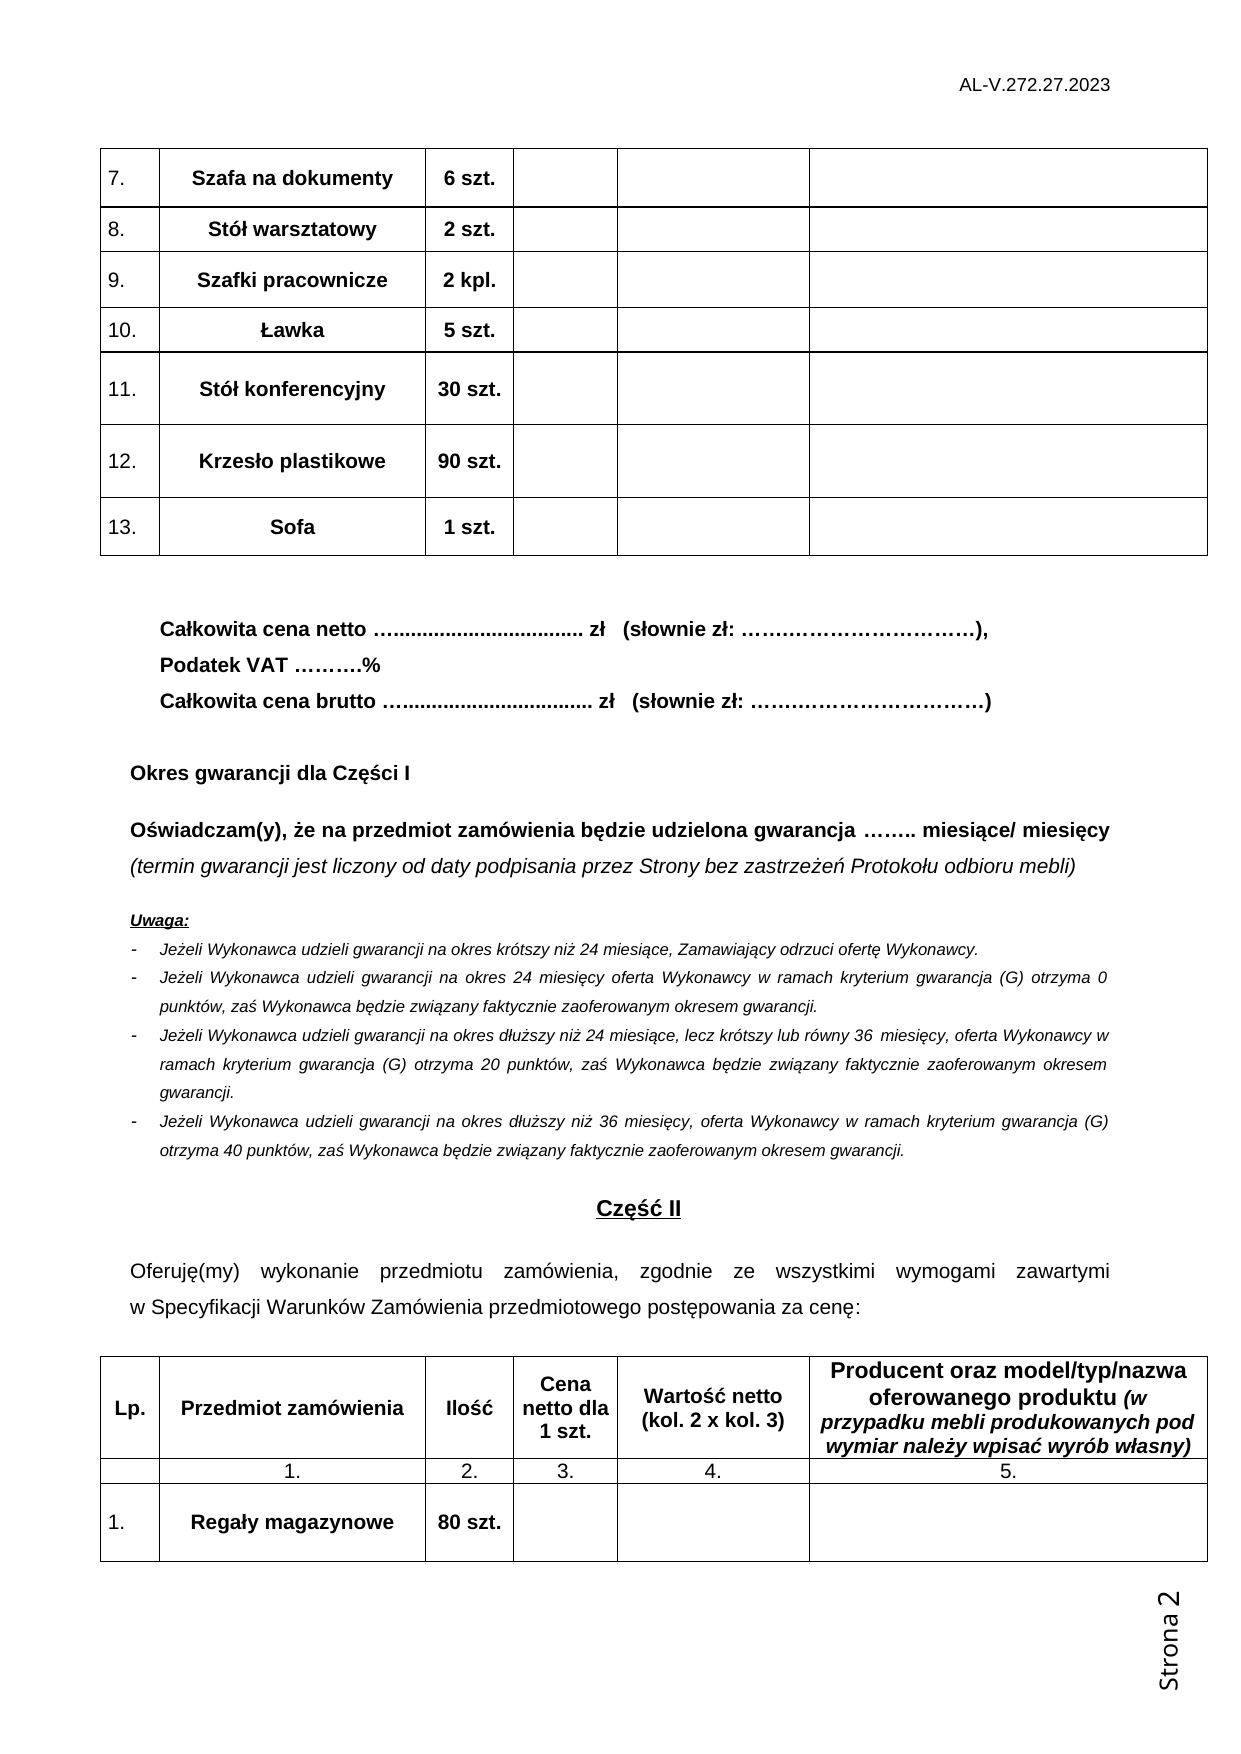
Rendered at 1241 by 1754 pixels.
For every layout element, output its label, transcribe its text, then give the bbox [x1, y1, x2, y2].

table_cell Szafki pracownicze [160, 252, 425, 307]
table_header Ilość [426, 1357, 513, 1458]
list Okres gwarancji dla Części I [130, 761, 1110, 785]
table_cell [514, 252, 617, 307]
table_cell 30 szt. [426, 353, 513, 424]
table_cell Krzesło plastikowe [160, 425, 425, 497]
table_cell 1. [160, 1459, 425, 1483]
table_cell 12. [101, 425, 159, 497]
table_header Lp. [101, 1357, 159, 1458]
table_cell 4. [618, 1459, 809, 1483]
table_cell [810, 208, 1207, 251]
table_cell [618, 252, 809, 307]
table_header Producent oraz model/typ/nazwa oferowanego produktu (w przypadku mebli produkowanych pod wymiar należy wpisać wyrób własny) [810, 1357, 1207, 1458]
table_cell [810, 149, 1207, 206]
table_cell [810, 353, 1207, 424]
list Jeżeli Wykonawca udzieli gwarancji na okres 24 miesięcy oferta Wykonawcy w ramach kryterium gwarancja (G) otrzyma 0 punktów, zaś Wykonawca będzie związany faktycznie zaoferowanym okresem gwarancji. [130, 968, 1110, 1016]
table_cell [514, 425, 617, 497]
table_cell 11. [101, 353, 159, 424]
table_cell [618, 1484, 809, 1561]
table_cell 8. [101, 208, 159, 251]
table_cell Regały magazynowe [160, 1484, 425, 1561]
table_cell 5 szt. [426, 308, 513, 351]
table_header Cena netto dla 1 szt. [514, 1357, 617, 1458]
table_header Wartość netto (kol. 2 x kol. 3) [618, 1357, 809, 1458]
table_cell Stół warsztatowy [160, 208, 425, 251]
list Jeżeli Wykonawca udzieli gwarancji na okres dłuższy niż 36 miesięcy, oferta Wykonawcy w ramach kryterium gwarancja (G) otrzyma 40 punktów, zaś Wykonawca będzie związany faktycznie zaoferowanym okresem gwarancji. [130, 1112, 1110, 1160]
table_cell 10. [101, 308, 159, 351]
table_cell 2 kpl. [426, 252, 513, 307]
table_cell [514, 353, 617, 424]
table_cell [514, 1484, 617, 1561]
table_cell [101, 1459, 159, 1483]
table_cell [810, 252, 1207, 307]
table_cell [810, 1484, 1207, 1561]
table_cell 2 szt. [426, 208, 513, 251]
table_cell [618, 353, 809, 424]
table_cell [618, 498, 809, 555]
table_cell [618, 149, 809, 206]
table_cell [514, 498, 617, 555]
table_cell 7. [101, 149, 159, 206]
list Jeżeli Wykonawca udzieli gwarancji na okres krótszy niż 24 miesiące, Zamawiający odrzuci ofertę Wykonawcy. [130, 939, 1110, 958]
table_cell [514, 308, 617, 351]
table_cell 13. [101, 498, 159, 555]
list Uwaga: [130, 911, 1110, 930]
table_cell 1. [101, 1484, 159, 1561]
table_cell 2. [426, 1459, 513, 1483]
table_cell [810, 308, 1207, 351]
table_cell [514, 208, 617, 251]
table_cell 1 szt. [426, 498, 513, 555]
table_cell [810, 498, 1207, 555]
table_cell [810, 425, 1207, 497]
table_cell [618, 308, 809, 351]
text Całkowita cena netto …................................. zł (słownie zł: …….………………………), Podatek VAT ……….% [159, 617, 1110, 677]
table_cell 90 szt. [426, 425, 513, 497]
list Oświadczam(y), że na przedmiot zamówienia będzie udzielona gwarancja …….. miesiące/ miesięcy (termin gwarancji jest liczony od daty podpisania przez Strony bez zastrzeżeń Protokołu odbioru mebli) [130, 818, 1110, 878]
table_cell 9. [101, 252, 159, 307]
table_cell [618, 208, 809, 251]
table_cell 5. [810, 1459, 1207, 1483]
table_cell [618, 425, 809, 497]
table_cell 6 szt. [426, 149, 513, 206]
table_cell Ławka [160, 308, 425, 351]
table_cell 80 szt. [426, 1484, 513, 1561]
table_header Przedmiot zamówienia [160, 1357, 425, 1458]
table_cell 3. [514, 1459, 617, 1483]
list Część II [167, 1195, 1110, 1221]
table_cell [514, 149, 617, 206]
text Oferuję(my) wykonanie przedmiotu zamówienia, zgodnie ze wszystkimi wymogami zawartymi w Specyfikacji Warunków Zamówienia przedmiotowego postępowania za cenę: [130, 1259, 1110, 1319]
text Całkowita cena brutto …................................. zł (słownie zł: …….………………………) [159, 689, 1110, 713]
table_cell Szafa na dokumenty [160, 149, 425, 206]
table_cell Sofa [160, 498, 425, 555]
list Jeżeli Wykonawca udzieli gwarancji na okres dłuższy niż 24 miesiące, lecz krótszy lub równy 36 miesięcy, oferta Wykonawcy w ramach kryterium gwarancja (G) otrzyma 20 punktów, zaś Wykonawca będzie związany faktycznie zaoferowanym okresem gwarancji. [130, 1026, 1110, 1102]
table_cell Stół konferencyjny [160, 353, 425, 424]
